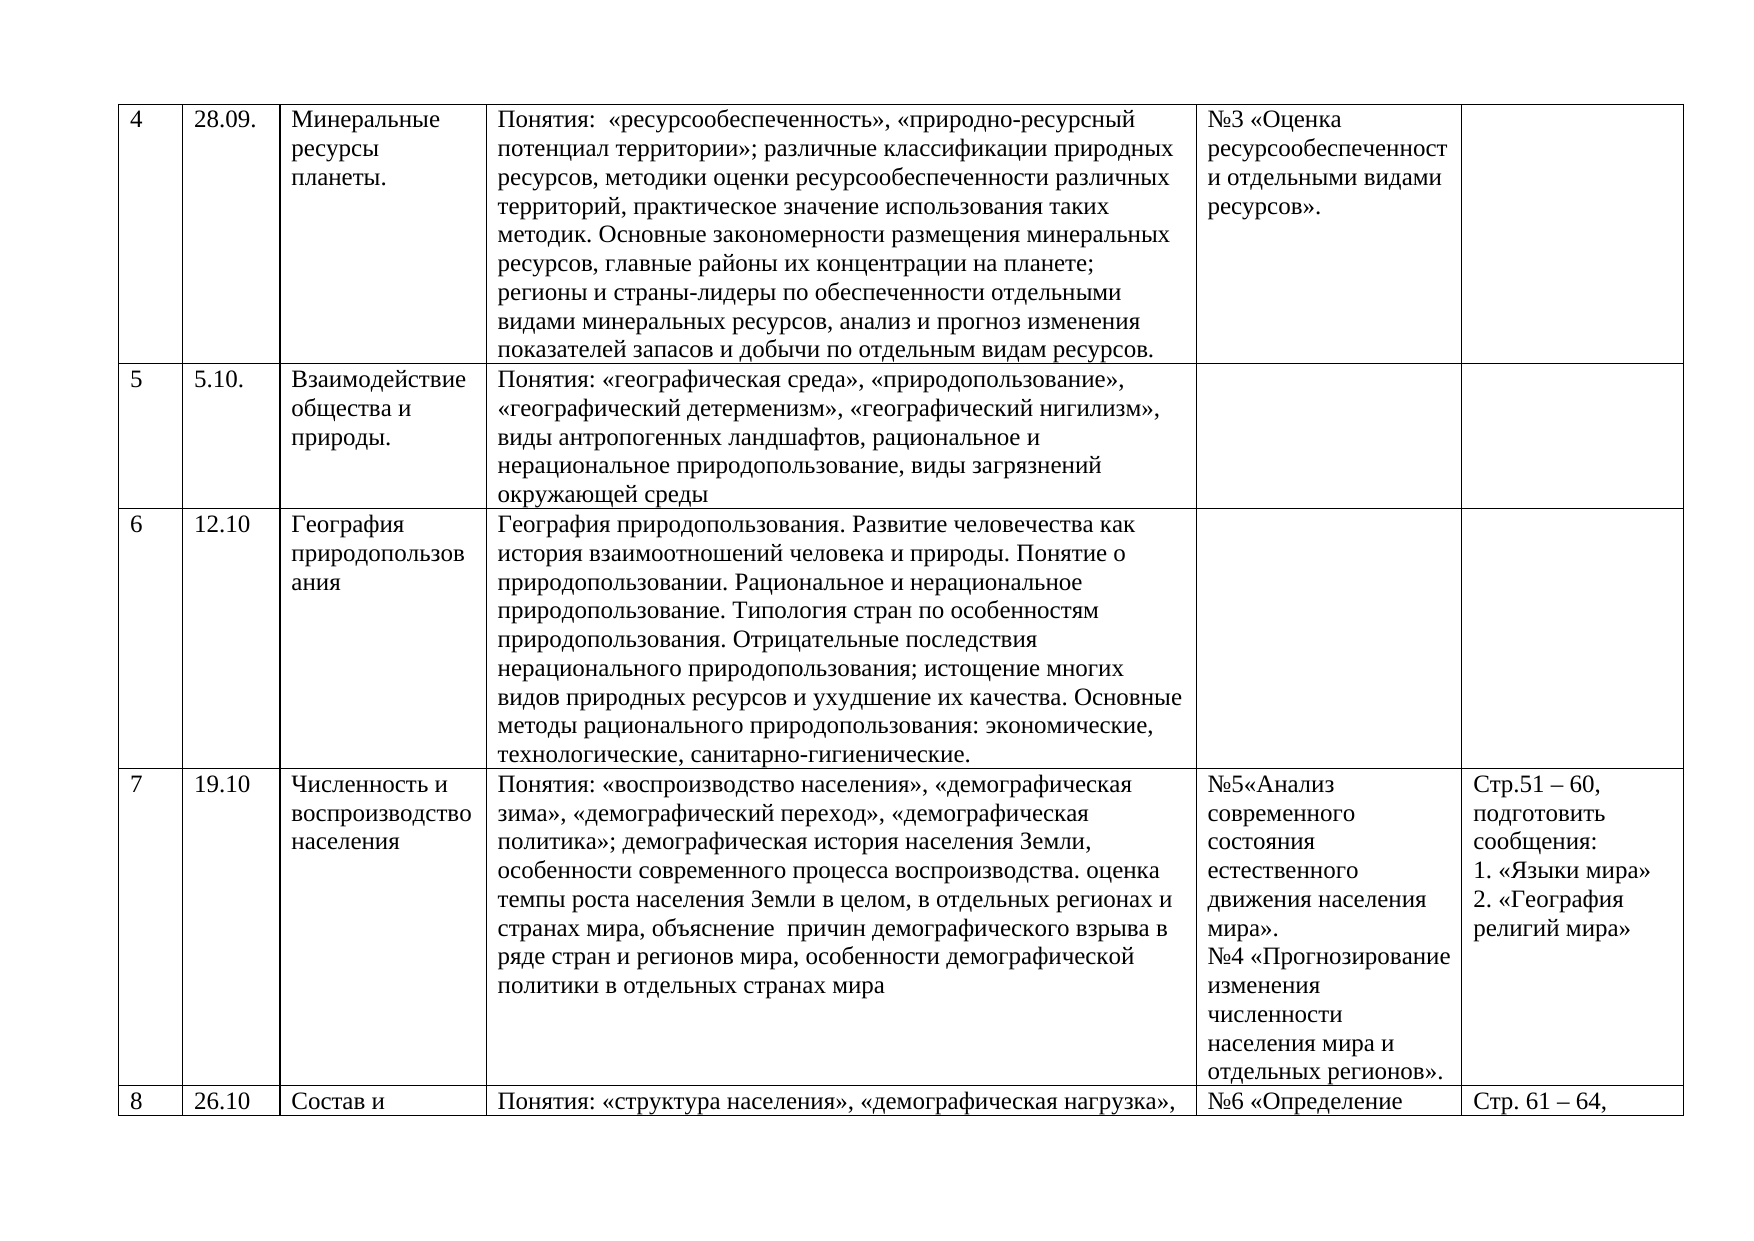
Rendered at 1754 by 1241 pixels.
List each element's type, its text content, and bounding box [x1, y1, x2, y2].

table_cell 19.10 [183, 769, 279, 1085]
table_cell [1462, 509, 1683, 768]
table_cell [487, 1086, 1196, 1115]
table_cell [1197, 1086, 1461, 1115]
table_cell Минеральные ресурсы планеты. [281, 105, 486, 363]
table_cell 26.10 [183, 1086, 279, 1115]
table_cell [1197, 509, 1461, 768]
table_cell 7 [119, 769, 182, 1085]
table_cell 8 [119, 1086, 182, 1115]
table_cell [1462, 364, 1683, 508]
table_cell Взаимодействие общества и природы. [281, 364, 486, 508]
table_cell 5.10. [183, 364, 279, 508]
table_cell №5«Анализ современного состояния естественного движения населения мира». №4 «Прогнозирование изменения численности населения мира и отдельных регионов». [1197, 769, 1461, 1085]
table_cell География природопользования. Развитие человечества как история взаимоотношений человека и природы. Понятие о природопользовании. Рациональное и нерациональное природопользование. Типология стран по особенностям природопользования. Отрицательные последствия нерационального природопользования; истощение многих видов природных ресурсов и ухудшение их качества. Основные методы рационального природопользования: экономические, технологические, санитарно-гигиенические. [487, 509, 1196, 768]
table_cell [281, 1086, 486, 1115]
table_cell Понятия: «ресурсообеспеченность», «природно-ресурсный потенциал территории»; различные классификации природных ресурсов, методики оценки ресурсообеспеченности различных территорий, практическое значение использования таких методик. Основные закономерности размещения минеральных ресурсов, главные районы их концентрации на планете; регионы и страны-лидеры по обеспеченности отдельными видами минеральных ресурсов, анализ и прогноз изменения показателей запасов и добычи по отдельным видам ресурсов. [487, 105, 1196, 363]
table_cell 5 [119, 364, 182, 508]
table_cell 28.09. [183, 105, 279, 363]
table_cell Стр.51 – 60, подготовить сообщения: 1. «Языки мира» 2. «География религий мира» [1462, 769, 1683, 1085]
table_cell Понятия: «географическая среда», «природопользование», «географический детерменизм», «географический нигилизм», виды антропогенных ландшафтов, рациональное и нерациональное природопользование, виды загрязнений окружающей среды [487, 364, 1196, 508]
table_cell [1462, 105, 1683, 363]
table_cell [1197, 364, 1461, 508]
table_cell №3 «Оценка ресурсообеспеченности отдельными видами ресурсов». [1197, 105, 1461, 363]
table_cell 4 [119, 105, 182, 363]
table_cell 6 [119, 509, 182, 768]
table_cell Численность и воспроизводство населения [281, 769, 486, 1085]
table_cell Понятия: «воспроизводство населения», «демографическая зима», «демографический переход», «демографическая политика»; демографическая история населения Земли, особенности современного процесса воспроизводства. оценка темпы роста населения Земли в целом, в отдельных регионах и странах мира, объяснение причин демографического взрыва в ряде стран и регионов мира, особенности демографической политики в отдельных странах мира [487, 769, 1196, 1085]
table_cell География природопользования [281, 509, 486, 768]
table_cell 12.10 [183, 509, 279, 768]
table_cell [1462, 1086, 1683, 1115]
